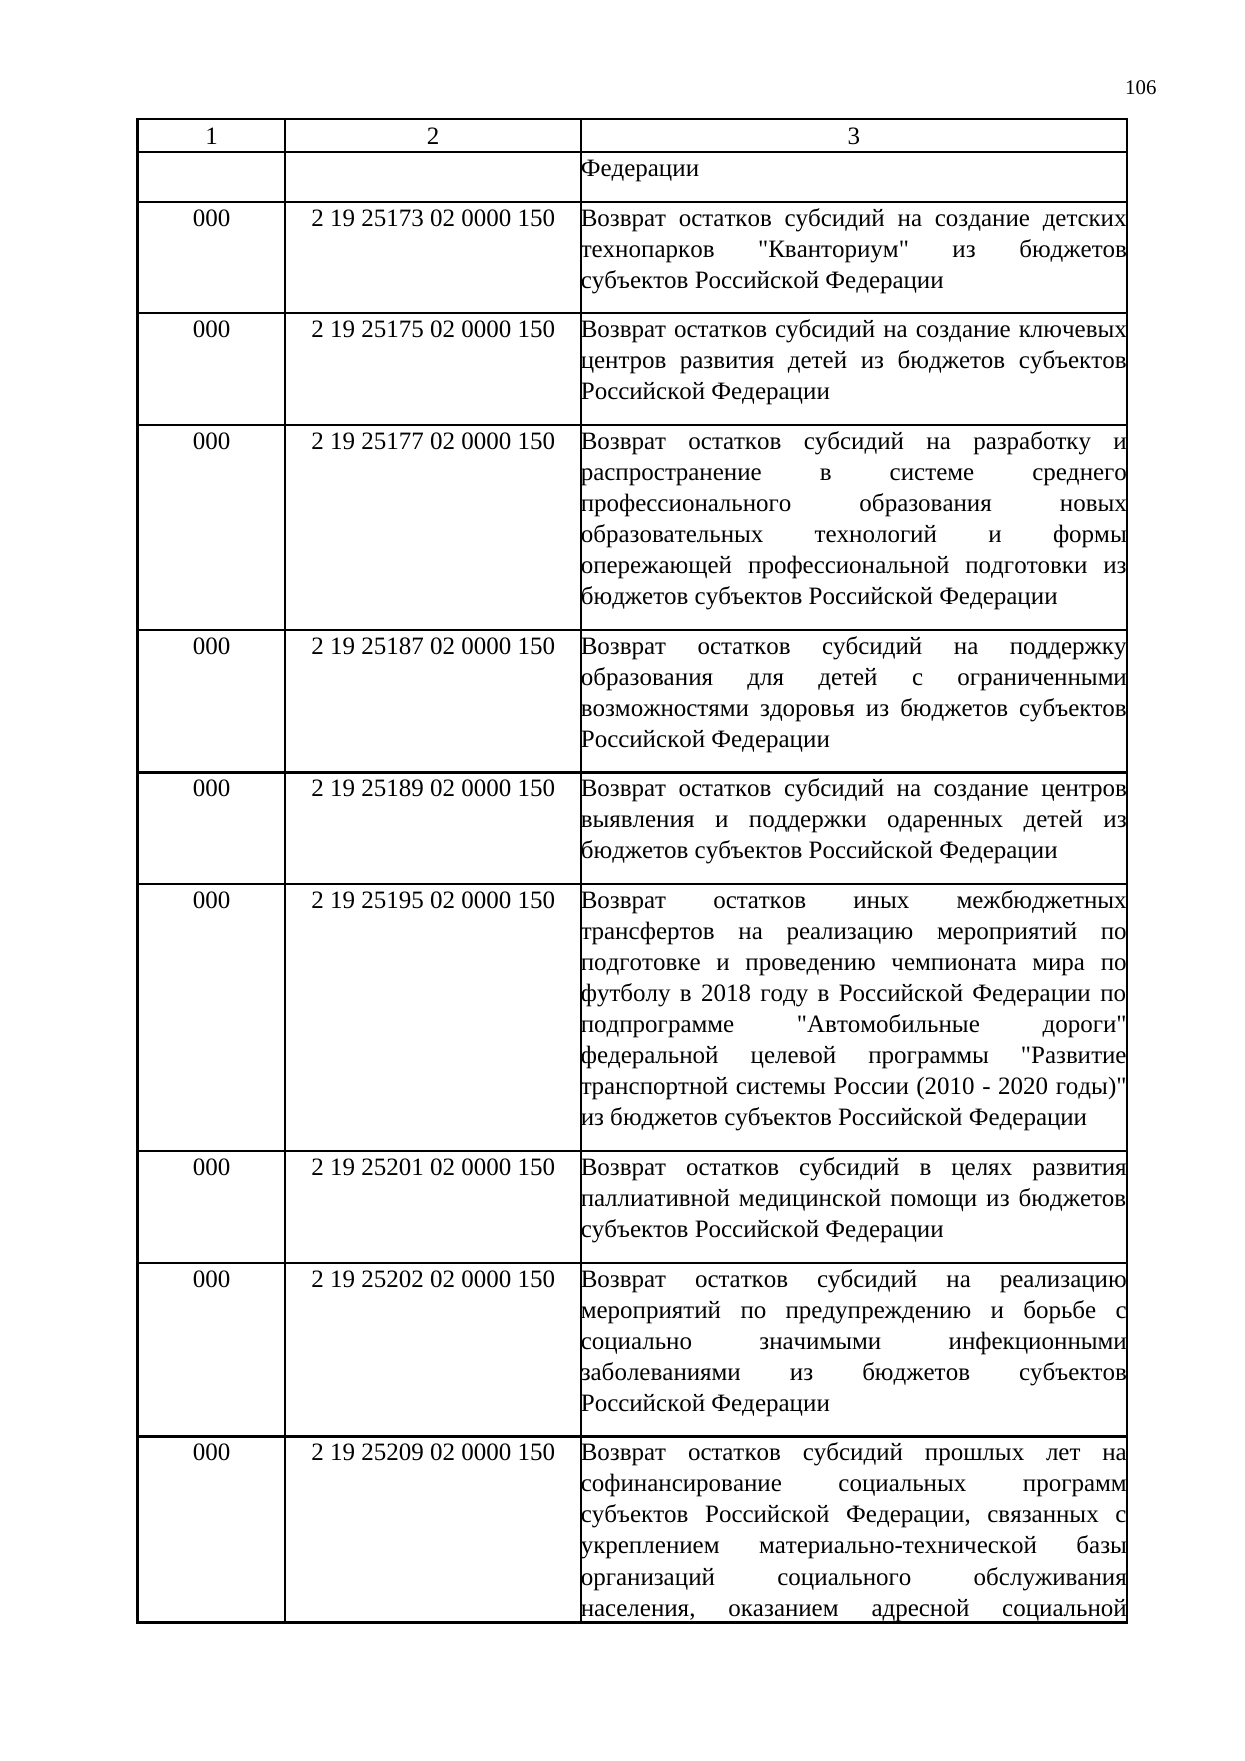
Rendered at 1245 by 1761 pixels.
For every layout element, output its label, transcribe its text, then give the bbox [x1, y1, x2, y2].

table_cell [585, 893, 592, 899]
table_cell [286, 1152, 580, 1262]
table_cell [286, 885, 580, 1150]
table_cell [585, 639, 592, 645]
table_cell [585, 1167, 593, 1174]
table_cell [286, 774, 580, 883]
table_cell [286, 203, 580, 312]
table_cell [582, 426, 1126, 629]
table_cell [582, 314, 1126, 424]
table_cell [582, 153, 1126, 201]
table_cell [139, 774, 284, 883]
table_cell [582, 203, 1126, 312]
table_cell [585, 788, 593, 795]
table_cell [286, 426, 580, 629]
table_header 2 [286, 120, 580, 151]
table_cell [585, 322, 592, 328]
table_header 3 [582, 120, 1126, 151]
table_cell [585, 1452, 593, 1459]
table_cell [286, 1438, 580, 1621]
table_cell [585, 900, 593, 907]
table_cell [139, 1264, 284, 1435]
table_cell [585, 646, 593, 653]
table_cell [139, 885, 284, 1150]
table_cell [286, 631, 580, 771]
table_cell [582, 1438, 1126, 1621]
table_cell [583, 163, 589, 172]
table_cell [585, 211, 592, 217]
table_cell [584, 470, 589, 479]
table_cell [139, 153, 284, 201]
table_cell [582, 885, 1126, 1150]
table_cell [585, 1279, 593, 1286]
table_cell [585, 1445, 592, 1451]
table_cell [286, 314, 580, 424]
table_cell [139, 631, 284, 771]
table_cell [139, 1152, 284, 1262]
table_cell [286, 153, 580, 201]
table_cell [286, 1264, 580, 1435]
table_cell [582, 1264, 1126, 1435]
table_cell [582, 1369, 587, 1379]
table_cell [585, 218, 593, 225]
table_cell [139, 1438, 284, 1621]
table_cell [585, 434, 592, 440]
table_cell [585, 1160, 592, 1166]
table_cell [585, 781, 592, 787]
table_header 1 [139, 120, 284, 151]
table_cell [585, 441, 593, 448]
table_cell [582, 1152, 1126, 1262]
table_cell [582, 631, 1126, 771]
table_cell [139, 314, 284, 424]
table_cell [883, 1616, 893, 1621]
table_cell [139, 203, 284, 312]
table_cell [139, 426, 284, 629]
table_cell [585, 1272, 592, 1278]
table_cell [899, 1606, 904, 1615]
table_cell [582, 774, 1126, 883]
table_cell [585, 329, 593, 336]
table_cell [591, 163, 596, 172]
